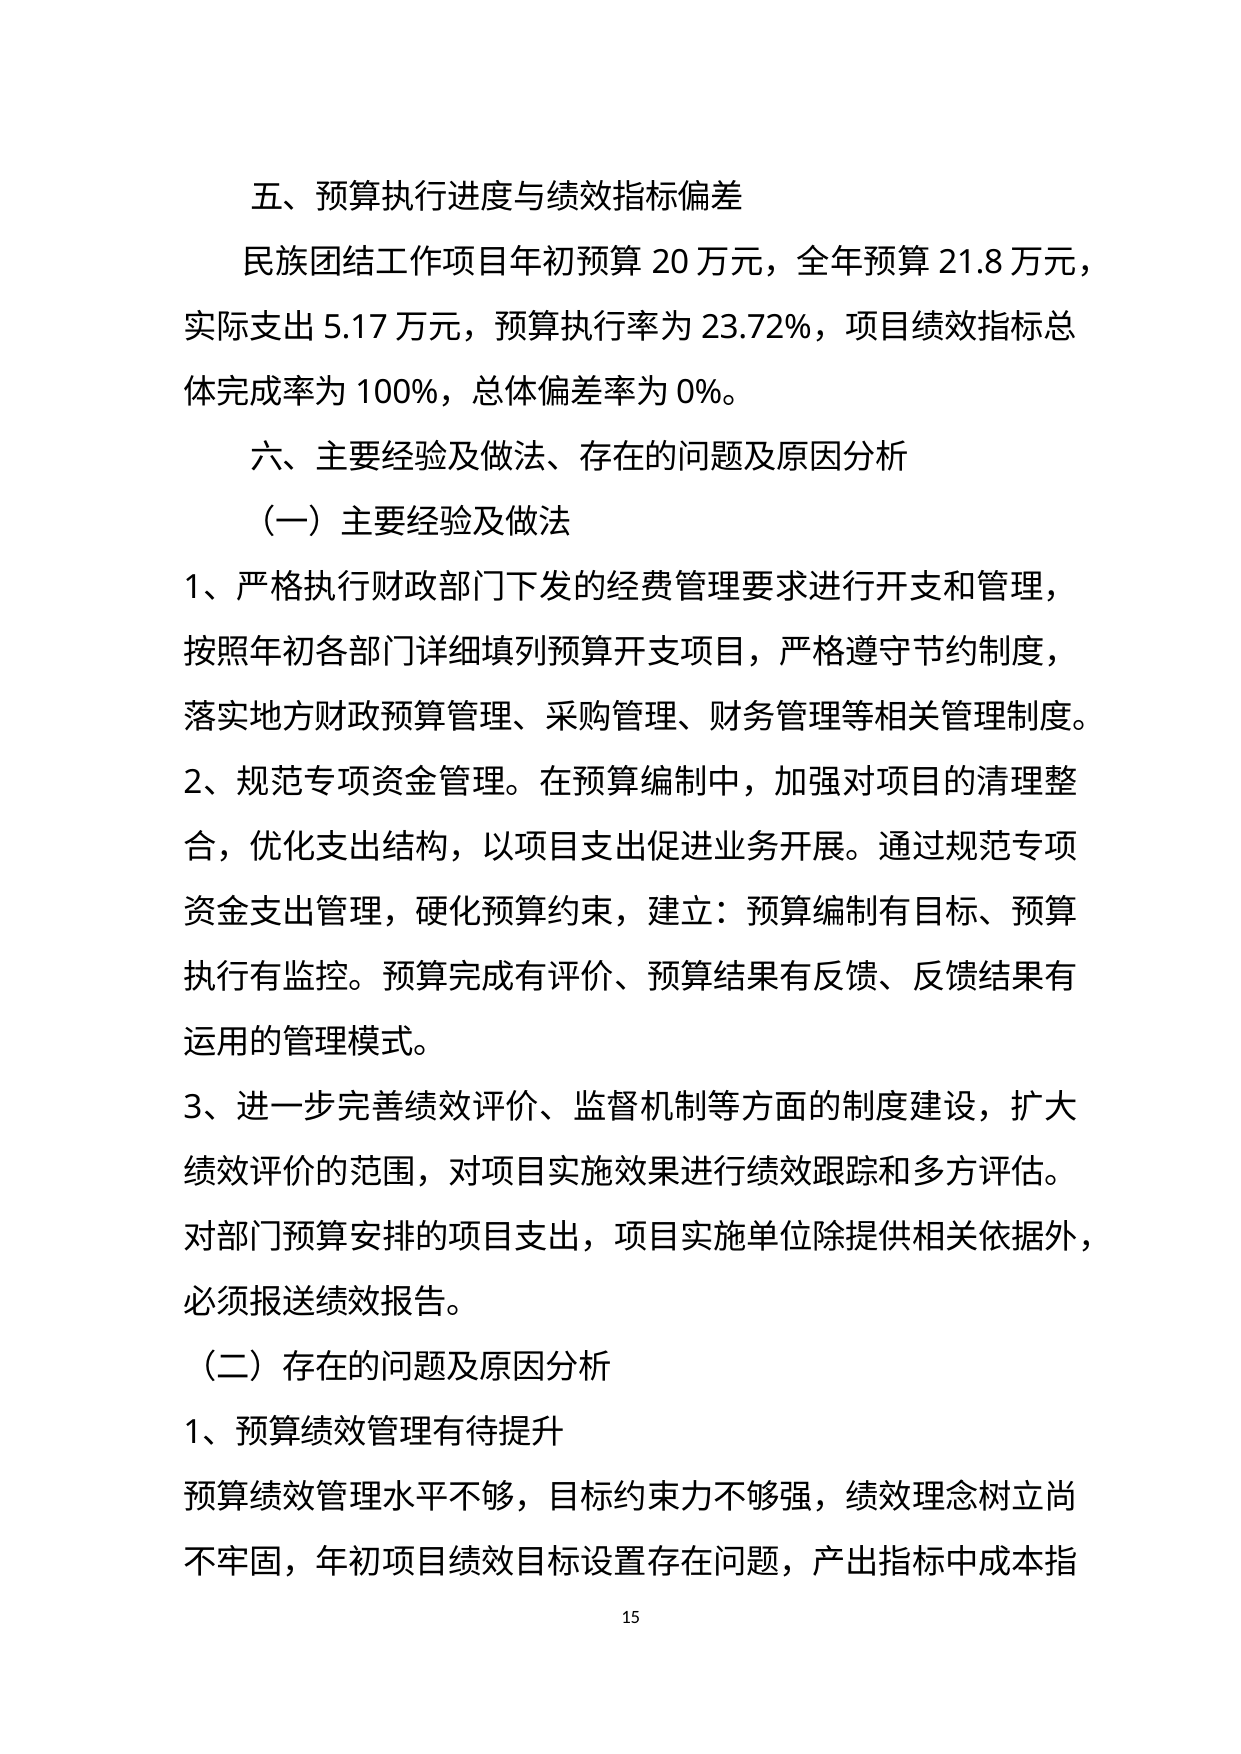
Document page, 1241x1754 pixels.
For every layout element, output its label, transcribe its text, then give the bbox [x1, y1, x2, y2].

text 民族团结工作项目年初预算20万元，全年预算21.8万元，实际支出5.17万元，预算执行率为23.72%，项目绩效指标总体完成率为100%，总体偏差率为0%。 [183, 227, 1078, 422]
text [183, 487, 1078, 1592]
text 五、预算执行进度与绩效指标偏差 [183, 162, 1078, 227]
text 六、主要经验及做法、存在的问题及原因分析 [183, 422, 1078, 487]
